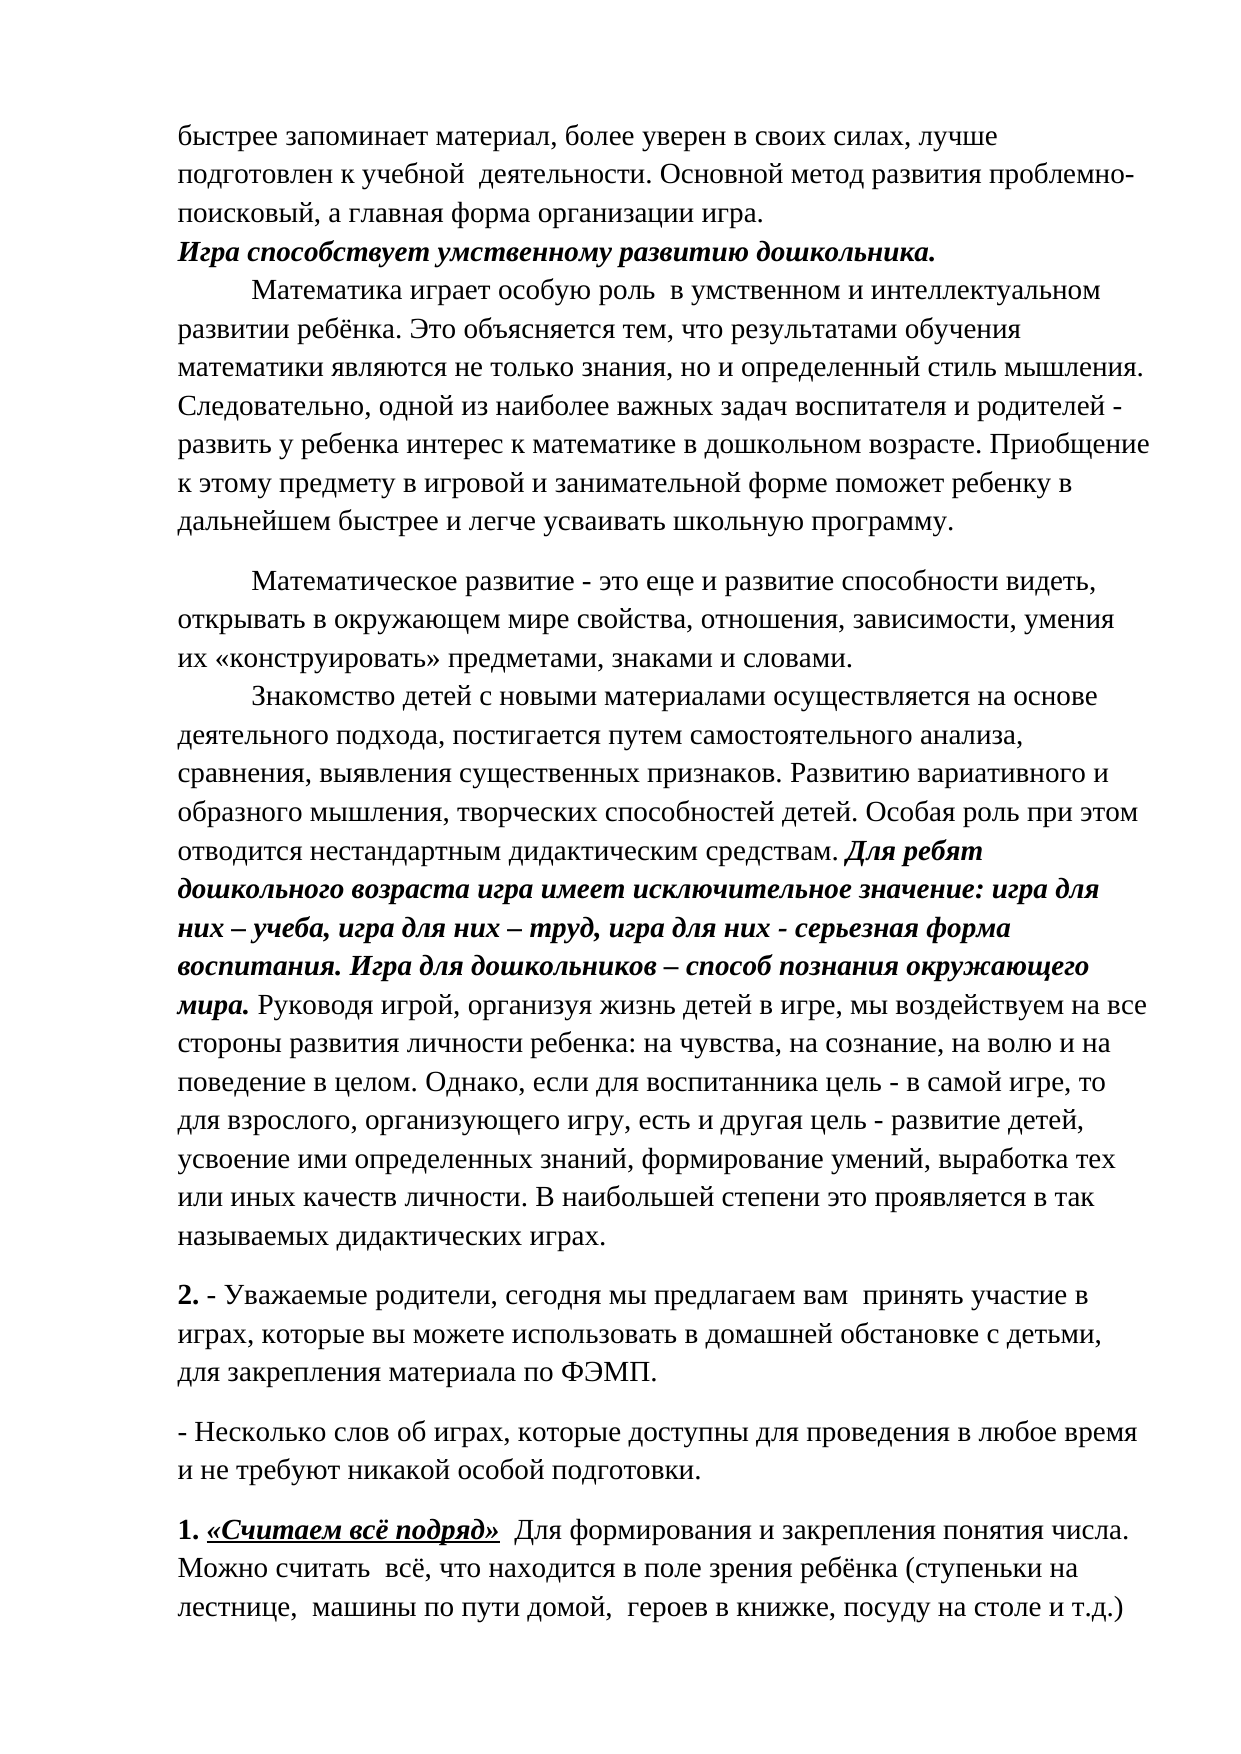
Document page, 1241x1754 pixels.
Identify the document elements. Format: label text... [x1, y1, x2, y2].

text - Несколько слов об играх, которые доступны для проведения в любое время и не требуют никакой особой подготовки. [177, 1414, 1152, 1486]
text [177, 1512, 1152, 1622]
text 2. - Уважаемые родители, сегодня мы предлагаем вам принять участие в играх, которые вы можете использовать в домашней обстановке с детьми, для закрепления материала по ФЭМП. [177, 1277, 1152, 1388]
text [177, 118, 1152, 537]
text Математическое развитие - это еще и развитие способности видеть, открывать в окружающем мире свойства, отношения, зависимости, умения их «конструировать» предметами, знаками и словами. Знакомство детей с новыми материалами осуществляется на основе деятельного подхода, постигается путем самостоятельного анализа, сравнения, выявления существенных признаков. Развитию вариативного и образного мышления, творческих способностей детей. Особая роль при этом отводится нестандартным дидактическим средствам. Для ребят дошкольного возраста игра имеет исключительное значение: игра для них – учеба, игра для них – труд, игра для них - серьезная форма воспитания. Игра для дошкольников – способ познания окружающего мира. Руководя игрой, организуя жизнь детей в игре, мы воздействуем на все стороны развития личности ребенка: на чувства, на сознание, на волю и на поведение в целом. Однако, если для воспитанника цель - в самой игре, то для взрослого, организующего игру, есть и другая цель - развитие детей, усвоение ими определенных знаний, формирование умений, выработка тех или иных качеств личности. В наибольшей степени это проявляется в так называемых дидактических играх. [177, 563, 1152, 1252]
